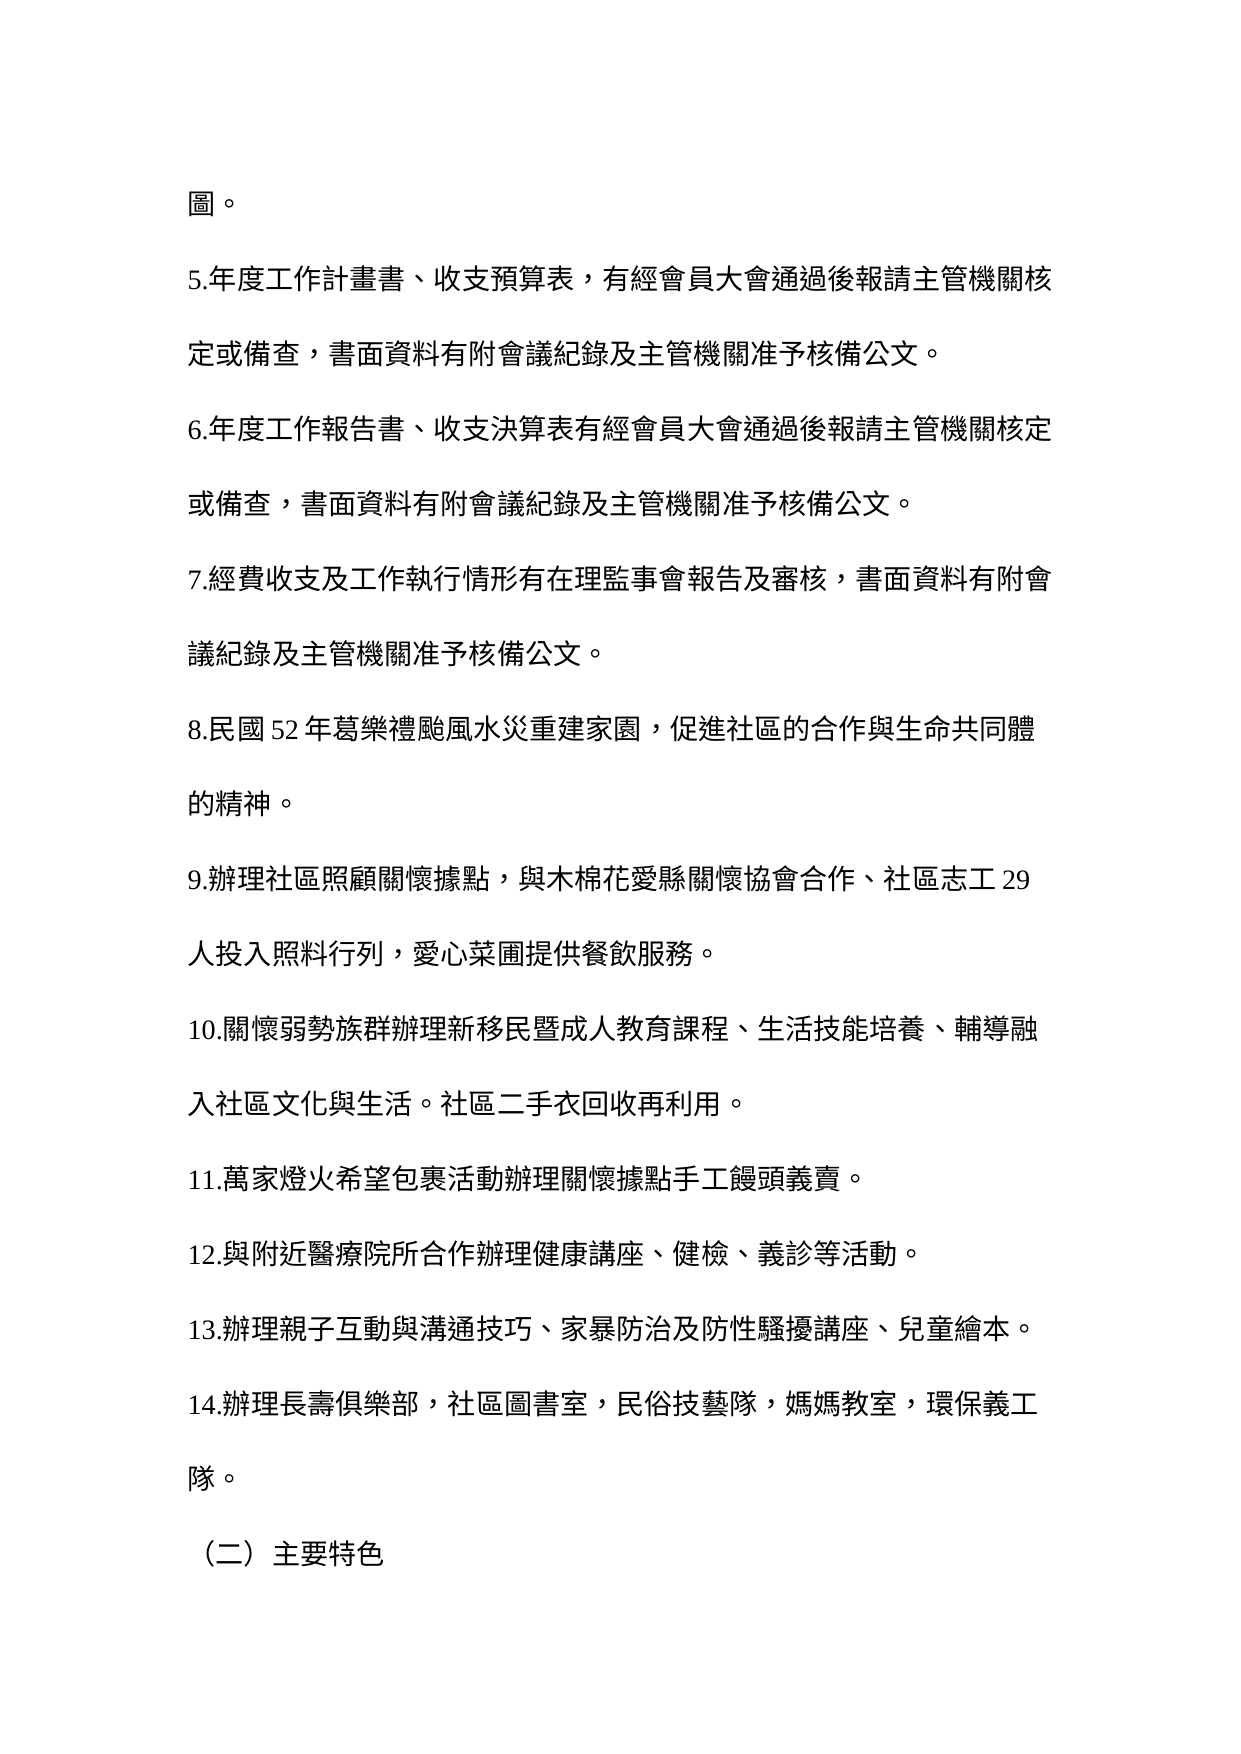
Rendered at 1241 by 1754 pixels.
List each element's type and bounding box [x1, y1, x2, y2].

text [187, 164, 1053, 1589]
